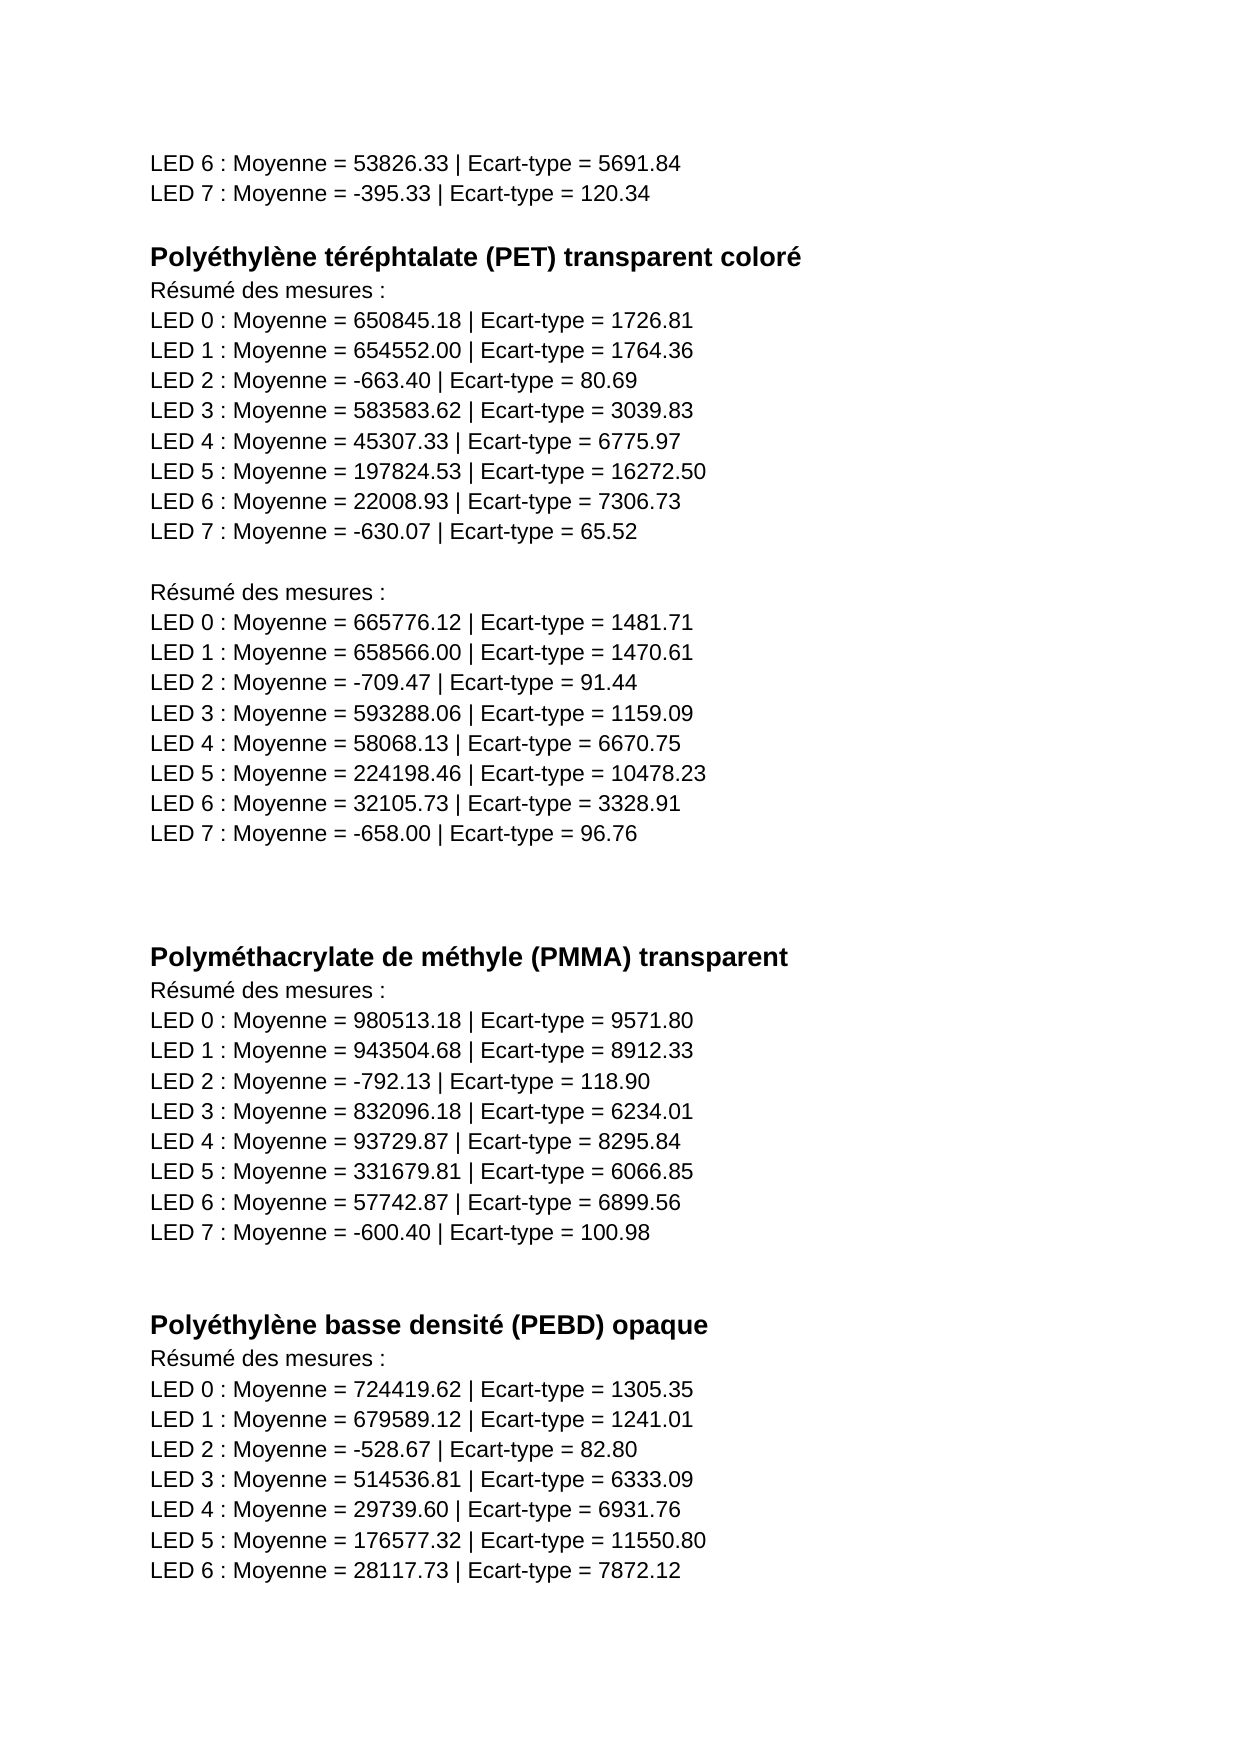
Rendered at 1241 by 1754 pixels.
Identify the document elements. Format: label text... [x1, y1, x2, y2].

text LED 1 : Moyenne = 943504.68 | Ecart-type = 8912.33 [150, 1037, 1090, 1064]
text LED 2 : Moyenne = -792.13 | Ecart-type = 118.90 [150, 1068, 1090, 1094]
text LED 5 : Moyenne = 331679.81 | Ecart-type = 6066.85 [150, 1158, 1090, 1185]
text Polyéthylène téréphtalate (PET) transparent coloré [150, 241, 1090, 272]
text Résumé des mesures : [150, 579, 1090, 605]
text LED 7 : Moyenne = -600.40 | Ecart-type = 100.98 [150, 1219, 1090, 1245]
text LED 7 : Moyenne = -630.07 | Ecart-type = 65.52 [150, 518, 1090, 544]
text LED 2 : Moyenne = -709.47 | Ecart-type = 91.44 [150, 669, 1090, 696]
text LED 6 : Moyenne = 28117.73 | Ecart-type = 7872.12 [150, 1557, 1090, 1583]
text LED 3 : Moyenne = 514536.81 | Ecart-type = 6333.09 [150, 1466, 1090, 1492]
text LED 0 : Moyenne = 665776.12 | Ecart-type = 1481.71 [150, 609, 1090, 635]
text Résumé des mesures : [150, 277, 1090, 303]
text LED 7 : Moyenne = -658.00 | Ecart-type = 96.76 [150, 820, 1090, 847]
text LED 4 : Moyenne = 58068.13 | Ecart-type = 6670.75 [150, 730, 1090, 756]
text LED 5 : Moyenne = 176577.32 | Ecart-type = 11550.80 [150, 1527, 1090, 1553]
text Polyméthacrylate de méthyle (PMMA) transparent [150, 941, 1090, 972]
text LED 1 : Moyenne = 654552.00 | Ecart-type = 1764.36 [150, 337, 1090, 363]
text LED 4 : Moyenne = 93729.87 | Ecart-type = 8295.84 [150, 1128, 1090, 1154]
text LED 2 : Moyenne = -528.67 | Ecart-type = 82.80 [150, 1436, 1090, 1462]
text LED 6 : Moyenne = 32105.73 | Ecart-type = 3328.91 [150, 790, 1090, 816]
text LED 5 : Moyenne = 197824.53 | Ecart-type = 16272.50 [150, 458, 1090, 484]
text LED 0 : Moyenne = 724419.62 | Ecart-type = 1305.35 [150, 1376, 1090, 1402]
text LED 0 : Moyenne = 650845.18 | Ecart-type = 1726.81 [150, 307, 1090, 333]
text LED 6 : Moyenne = 53826.33 | Ecart-type = 5691.84 [150, 150, 1090, 176]
text LED 3 : Moyenne = 832096.18 | Ecart-type = 6234.01 [150, 1098, 1090, 1124]
text LED 3 : Moyenne = 583583.62 | Ecart-type = 3039.83 [150, 397, 1090, 424]
text LED 4 : Moyenne = 45307.33 | Ecart-type = 6775.97 [150, 428, 1090, 454]
text LED 6 : Moyenne = 57742.87 | Ecart-type = 6899.56 [150, 1188, 1090, 1215]
text Polyéthylène basse densité (PEBD) opaque [150, 1309, 1090, 1341]
text LED 5 : Moyenne = 224198.46 | Ecart-type = 10478.23 [150, 760, 1090, 786]
text LED 2 : Moyenne = -663.40 | Ecart-type = 80.69 [150, 367, 1090, 393]
text LED 1 : Moyenne = 658566.00 | Ecart-type = 1470.61 [150, 639, 1090, 665]
text Résumé des mesures : [150, 977, 1090, 1003]
text LED 3 : Moyenne = 593288.06 | Ecart-type = 1159.09 [150, 699, 1090, 726]
text LED 7 : Moyenne = -395.33 | Ecart-type = 120.34 [150, 180, 1090, 207]
text Résumé des mesures : [150, 1345, 1090, 1372]
text LED 0 : Moyenne = 980513.18 | Ecart-type = 9571.80 [150, 1007, 1090, 1034]
text LED 6 : Moyenne = 22008.93 | Ecart-type = 7306.73 [150, 488, 1090, 514]
text LED 4 : Moyenne = 29739.60 | Ecart-type = 6931.76 [150, 1496, 1090, 1523]
text LED 1 : Moyenne = 679589.12 | Ecart-type = 1241.01 [150, 1406, 1090, 1432]
